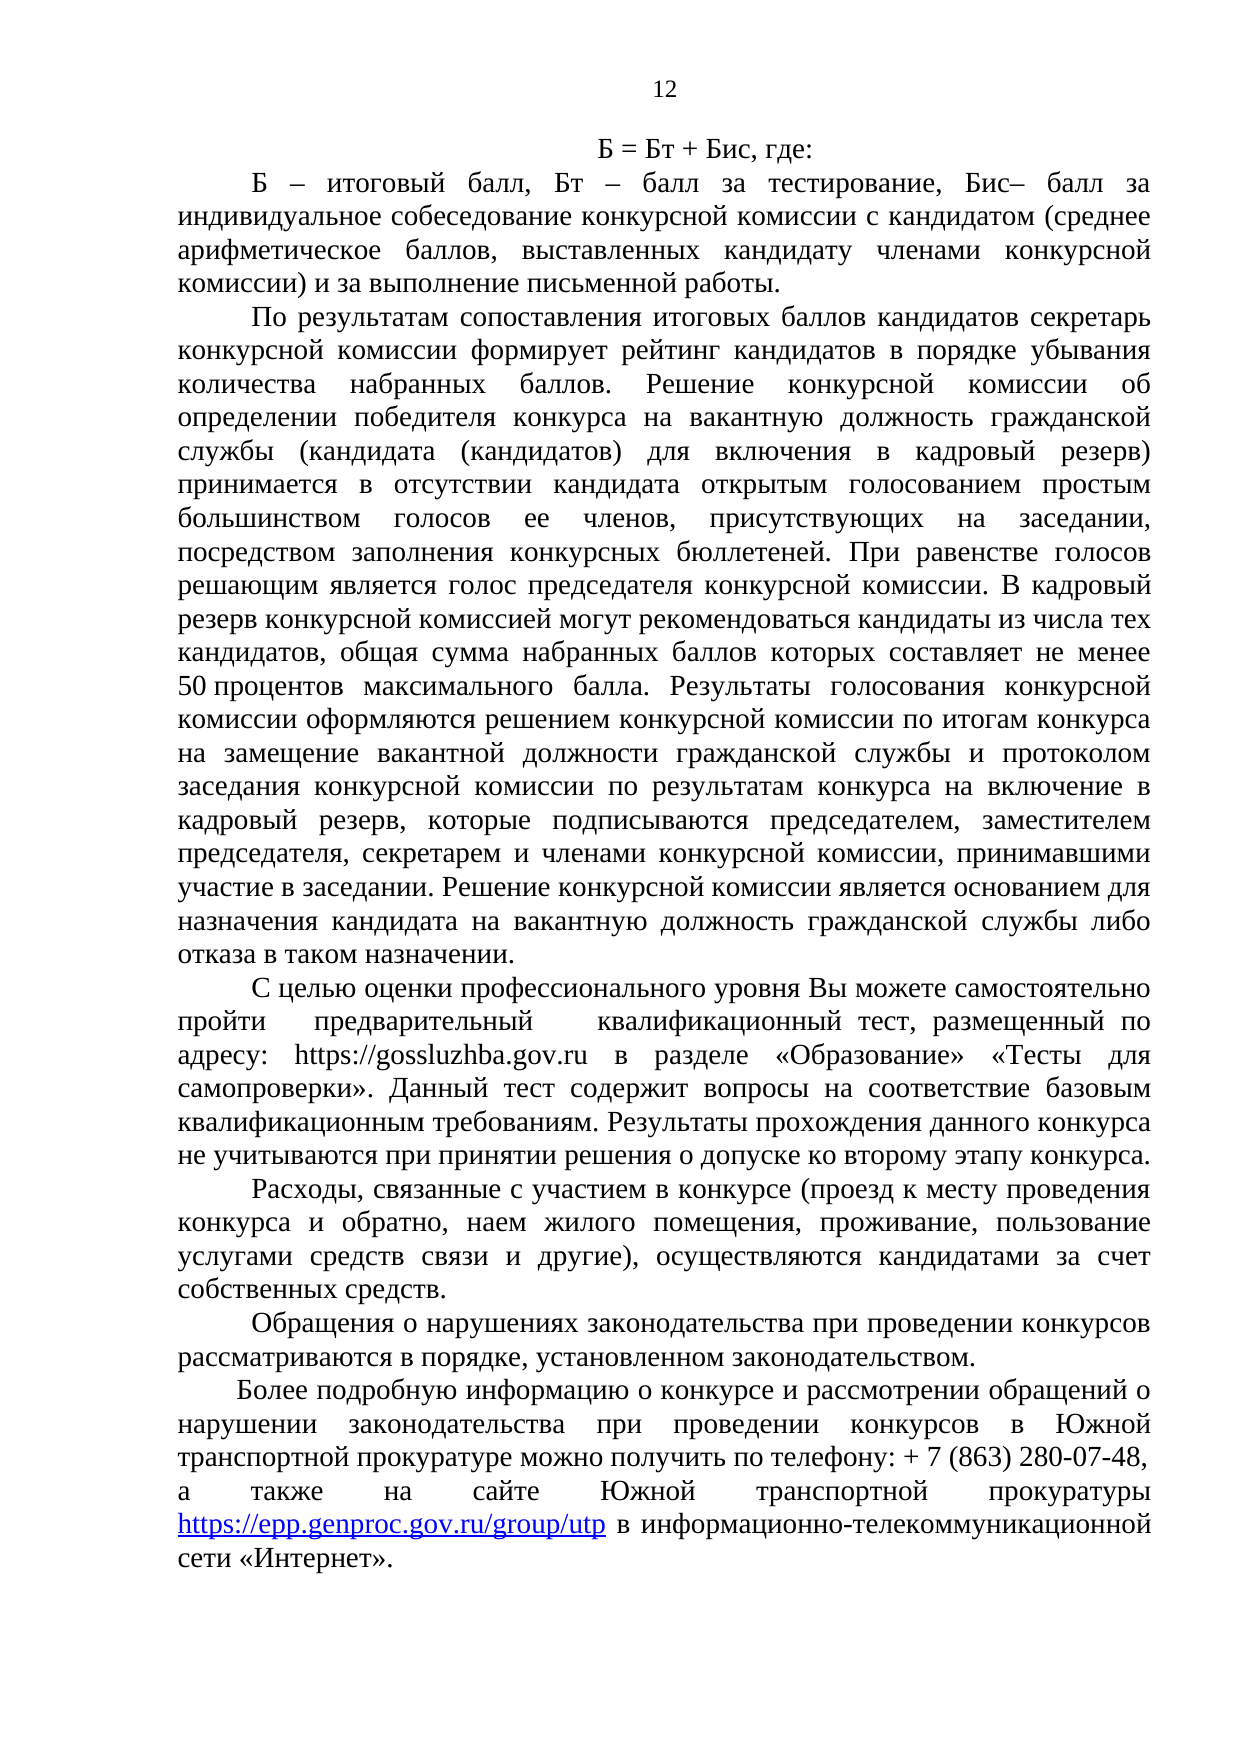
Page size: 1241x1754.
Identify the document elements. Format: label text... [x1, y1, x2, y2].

text Обращения о нарушениях законодательства при проведении конкурсов рассматриваются в порядке, установленном законодательством. [177, 1305, 1152, 1372]
text По результатам сопоставления итоговых баллов кандидатов секретарь конкурсной комиссии формирует рейтинг кандидатов в порядке убывания количества набранных баллов. Решение конкурсной комиссии об определении победителя конкурса на вакантную должность гражданской службы (кандидата (кандидатов) для включения в кадровый резерв) принимается в отсутствии кандидата открытым голосованием простым большинством голосов ее членов, присутствующих на заседании, посредством заполнения конкурсных бюллетеней. При равенстве голосов решающим является голос председателя конкурсной комиссии. В кадровый резерв конкурсной комиссией могут рекомендоваться кандидаты из числа тех кандидатов, общая сумма набранных баллов которых составляет не менее 50 процентов максимального балла. Результаты голосования конкурсной комиссии оформляются решением конкурсной комиссии по итогам конкурса на замещение вакантной должности гражданской службы и протоколом заседания конкурсной комиссии по результатам конкурса на включение в кадровый резерв, которые подписываются председателем, заместителем председателя, секретарем и членами конкурсной комиссии, принимавшими участие в заседании. Решение конкурсной комиссии является основанием для назначения кандидата на вакантную должность гражданской службы либо отказа в таком назначении. [177, 299, 1152, 970]
text Расходы, связанные с участием в конкурсе (проезд к месту проведения конкурса и обратно, наем жилого помещения, проживание, пользование услугами средств связи и другие), осуществляются кандидатами за счет собственных средств. [177, 1171, 1152, 1305]
text Более подробную информацию о конкурсе и рассмотрении обращений о нарушении законодательства при проведении конкурсов в Южной транспортной прокуратуре можно получить по телефону: + 7 (863) 280-07-48, [177, 1372, 1152, 1473]
text С целью оценки профессионального уровня Вы можете самостоятельно пройти предварительный квалификационный тест, размещенный по адресу: https://gossluzhba.gov.ru в разделе «Образование» «Тесты для самопроверки». Данный тест содержит вопросы на соответствие базовым квалификационным требованиям. Результаты прохождения данного конкурса не учитываются при принятии решения о допуске ко второму этапу конкурса. [177, 970, 1152, 1171]
text Б – итоговый балл, Бт – балл за тестирование, Бис– балл за индивидуальное собеседование конкурсной комиссии с кандидатом (среднее арифметическое баллов, выставленных кандидату членами конкурсной комиссии) и за выполнение письменной работы. [177, 165, 1152, 299]
text Б = Бт + Бис, где: [177, 131, 1152, 165]
text а также на сайте Южной транспортной прокуратуры https://epp.genproc.gov.ru/group/utp в информационно-телекоммуникационной сети «Интернет». [177, 1473, 1152, 1573]
